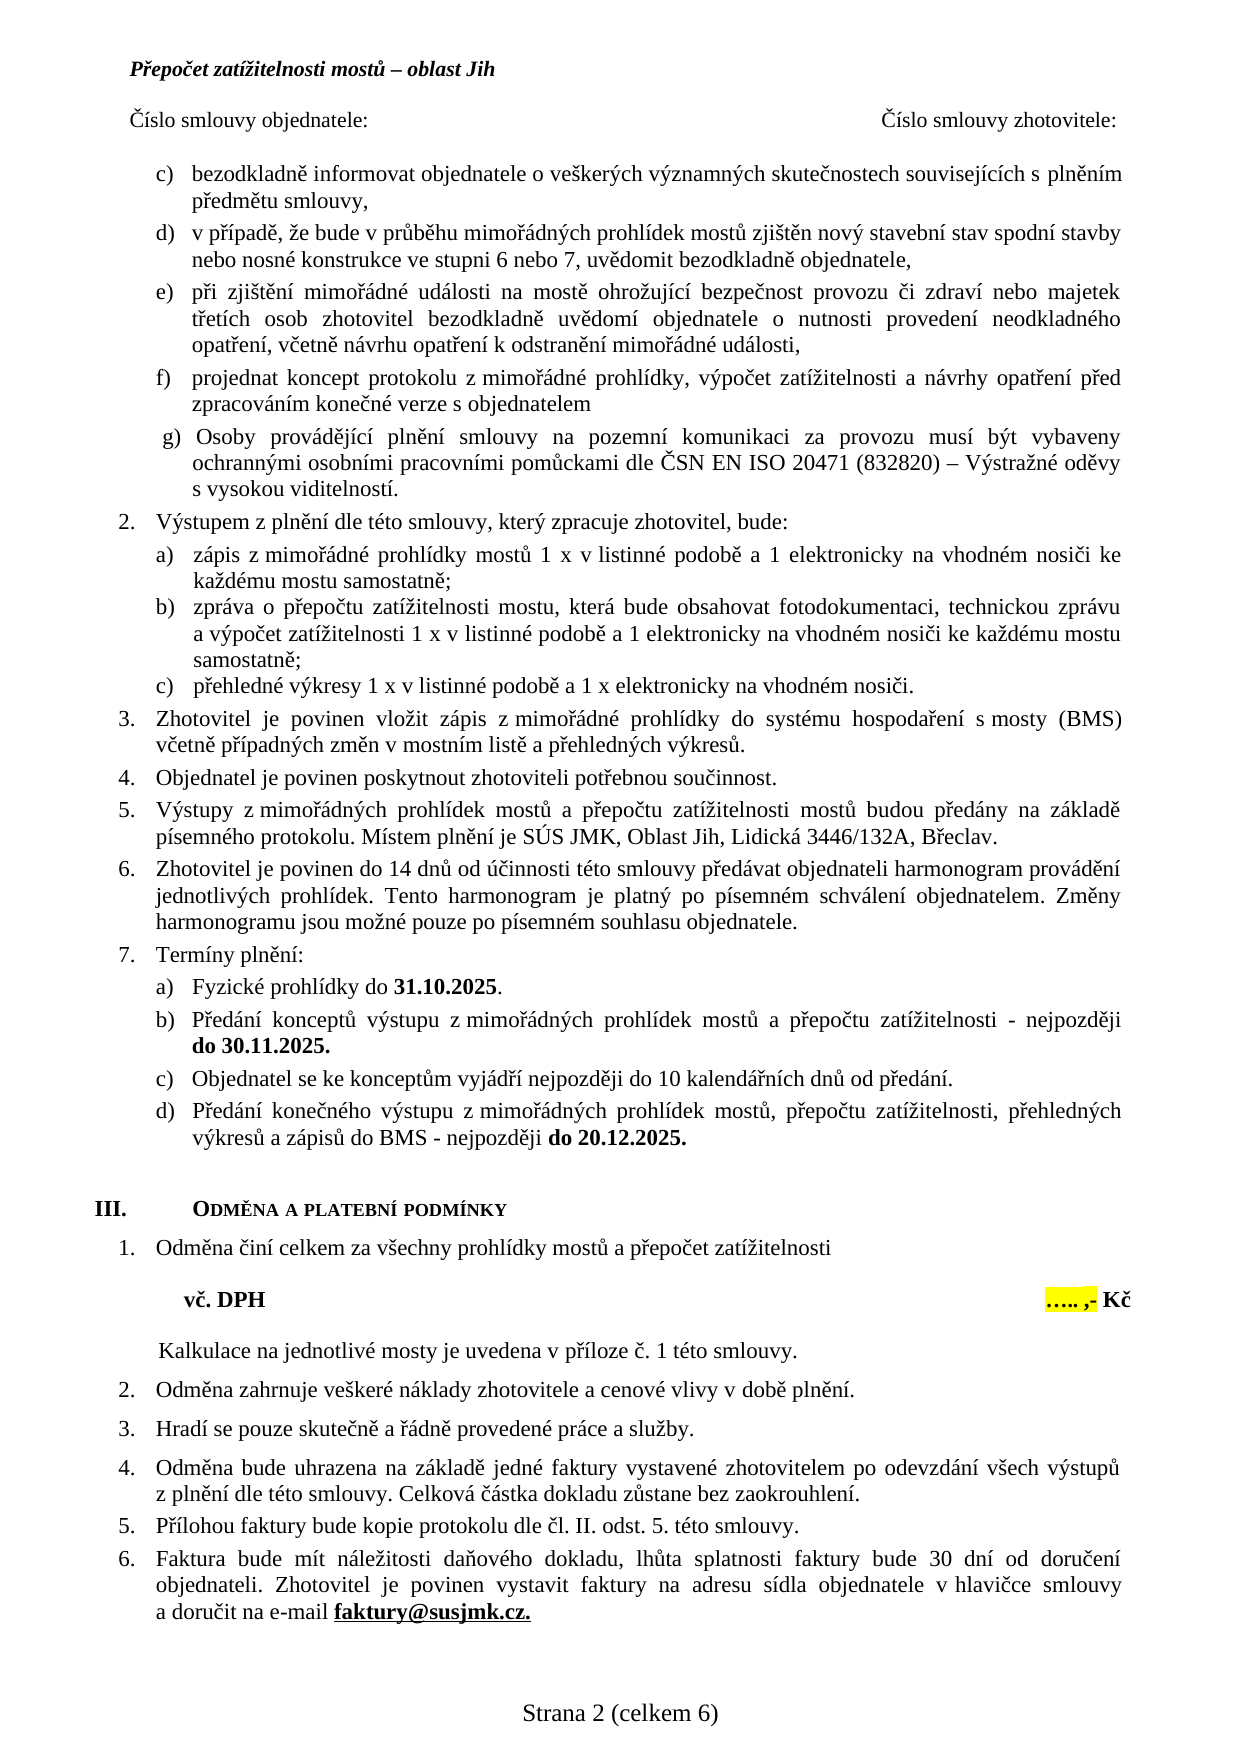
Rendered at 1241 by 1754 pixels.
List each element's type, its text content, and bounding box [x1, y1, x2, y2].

list Zhotovitel je povinen do 14 dnů od účinnosti této smlouvy předávat objednateli harmonogram provádění jednotlivých prohlídek. Tento harmonogram je platný po písemném schválení objednatelem. Změny harmonogramu jsou možné pouze po písemném souhlasu objednatele. [118, 856, 1122, 934]
list Přílohou faktury bude kopie protokolu dle čl. II. odst. 5. této smlouvy. [118, 1512, 1122, 1539]
list zápis z mimořádné prohlídky mostů 1 x v listinné podobě a 1 elektronicky na vhodném nosiči ke každému mostu samostatně; [156, 541, 1122, 593]
text Kalkulace na jednotlivé mosty je uvedena v příloze č. 1 této smlouvy. [118, 1337, 1122, 1363]
list Odměna a platební podmínky [94, 1195, 1122, 1222]
list Zhotovitel je povinen vložit zápis z mimořádné prohlídky do systému hospodaření s mosty (BMS) včetně případných změn v mostním listě a přehledných výkresů. [118, 705, 1122, 758]
list Odměna zahrnuje veškeré náklady zhotovitele a cenové vlivy v době plnění. [118, 1376, 1122, 1402]
list zpráva o přepočtu zatížitelnosti mostu, která bude obsahovat fotodokumentaci, technickou zprávu a výpočet zatížitelnosti 1 x v listinné podobě a 1 elektronicky na vhodném nosiči ke každému mostu samostatně; [156, 593, 1122, 672]
list Výstupy z mimořádných prohlídek mostů a přepočtu zatížitelnosti mostů budou předány na základě písemného protokolu. Místem plnění je SÚS JMK, Oblast Jih, Lidická 3446/132A, Břeclav. [118, 797, 1122, 849]
text b) Předání konceptů výstupu z mimořádných prohlídek mostů a přepočtu zatížitelnosti - nejpozději do 30.11.2025. [156, 1006, 1122, 1059]
table_header vč. DPH [167, 1273, 849, 1324]
list Hradí se pouze skutečně a řádně provedené práce a služby. [118, 1415, 1122, 1441]
list Objednatel je povinen poskytnout zhotoviteli potřebnou součinnost. [118, 764, 1122, 790]
text g) Osoby provádějící plnění smlouvy na pozemní komunikaci za provozu musí být vybaveny ochrannými osobními pracovními pomůckami dle ČSN EN ISO 20471 (832820) – Výstražné oděvy s vysokou viditelností. [148, 423, 1122, 502]
text d) Předání konečného výstupu z mimořádných prohlídek mostů, přepočtu zatížitelnosti, přehledných výkresů a zápisů do BMS - nejpozději do 20.12.2025. [156, 1098, 1122, 1150]
list Termíny plnění: [118, 941, 1122, 967]
text c) bezodkladně informovat objednatele o veškerých významných skutečnostech souvisejících s plněním předmětu smlouvy, [156, 161, 1122, 213]
text a) Fyzické prohlídky do 31.10.2025. [118, 973, 1122, 1000]
list Faktura bude mít náležitosti daňového dokladu, lhůta splatnosti faktury bude 30 dní od doručení objednateli. Zhotovitel je povinen vystavit faktury na adresu sídla objednatele v hlavičce smlouvy a doručit na e-mail faktury@susjmk.cz. [118, 1545, 1122, 1624]
table_header ….. ,- Kč [849, 1273, 1142, 1324]
text d) v případě, že bude v průběhu mimořádných prohlídek mostů zjištěn nový stavební stav spodní stavby nebo nosné konstrukce ve stupni 6 nebo 7, uvědomit bezodkladně objednatele, [156, 219, 1122, 272]
list Odměna činí celkem za všechny prohlídky mostů a přepočet zatížitelnosti [118, 1234, 1122, 1261]
list Výstupem z plnění dle této smlouvy, který zpracuje zhotovitel, bude: [118, 508, 1122, 534]
list Odměna bude uhrazena na základě jedné faktury vystavené zhotovitelem po odevzdání všech výstupů z plnění dle této smlouvy. Celková částka dokladu zůstane bez zaokrouhlení. [118, 1453, 1122, 1506]
text e) při zjištění mimořádné události na mostě ohrožující bezpečnost provozu či zdraví nebo majetek třetích osob zhotovitel bezodkladně uvědomí objednatele o nutnosti provedení neodkladného opatření, včetně návrhu opatření k odstranění mimořádné události, [156, 278, 1122, 357]
text c) Objednatel se ke konceptům vyjádří nejpozději do 10 kalendářních dnů od předání. [156, 1065, 1122, 1091]
list přehledné výkresy 1 x v listinné podobě a 1 x elektronicky na vhodném nosiči. [156, 672, 1122, 699]
text f) projednat koncept protokolu z mimořádné prohlídky, výpočet zatížitelnosti a návrhy opatření před zpracováním konečné verze s objednatelem [156, 364, 1122, 416]
